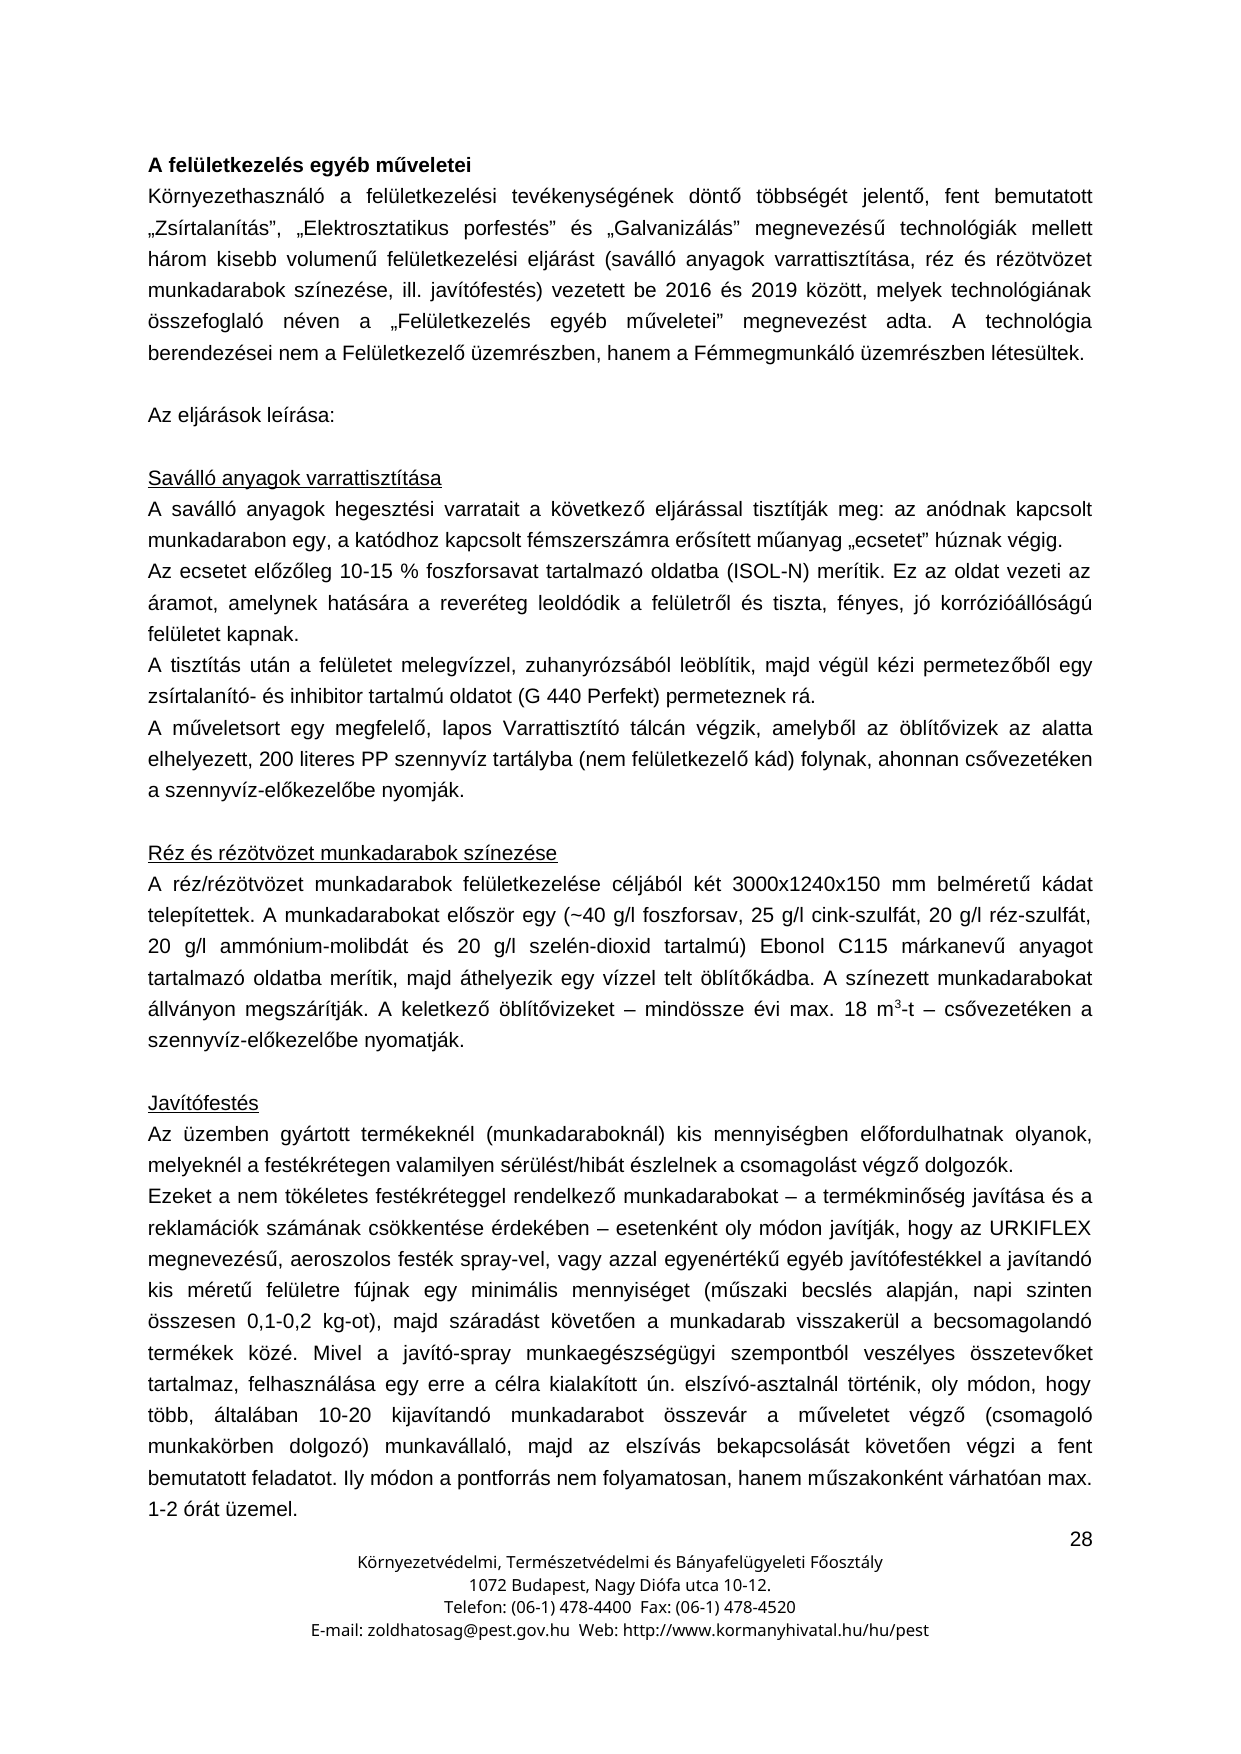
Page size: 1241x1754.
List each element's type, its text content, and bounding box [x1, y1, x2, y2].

text A felületkezelés egyéb műveletei [148, 148, 1093, 179]
text Javítófestés [148, 1085, 1093, 1116]
text Réz és rézötvözet munkadarabok színezése [148, 835, 1093, 866]
text A réz/rézötvözet munkadarabok felületkezelése céljából két 3000x1240x150 mm belméretű kádat telepítettek. A munkadarabokat először egy (~40 g/l foszforsav, 25 g/l cink-szulfát, 20 g/l réz-szulfát, 20 g/l ammónium-molibdát és 20 g/l szelén-dioxid tartalmú) Ebonol C115 márkanevű anyagot tartalmazó oldatba merítik, majd áthelyezik egy vízzel telt öblítőkádba. A színezett munkadarabokat állványon megszárítják. A keletkező öblítővizeket – mindössze évi max. 18 m3-t – csővezetéken a szennyvíz-előkezelőbe nyomatják. [148, 866, 1093, 1054]
text Saválló anyagok varrattisztítása [148, 460, 1093, 491]
text Az üzemben gyártott termékeknél (munkadaraboknál) kis mennyiségben előfordulhatnak olyanok, melyeknél a festékrétegen valamilyen sérülést/hibát észlelnek a csomagolást végző dolgozók. [148, 1116, 1093, 1179]
text Az ecsetet előzőleg 10-15 % foszforsavat tartalmazó oldatba (ISOL-N) merítik. Ez az oldat vezeti az áramot, amelynek hatására a reveréteg leoldódik a felületről és tiszta, fényes, jó korrózióállóságú felületet kapnak. [148, 554, 1093, 648]
text A saválló anyagok hegesztési varratait a következő eljárással tisztítják meg: az anódnak kapcsolt munkadarabon egy, a katódhoz kapcsolt fémszerszámra erősített műanyag „ecsetet” húznak végig. [148, 491, 1093, 554]
text A műveletsort egy megfelelő, lapos Varrattisztító tálcán végzik, amelyből az öblítővizek az alatta elhelyezett, 200 literes PP szennyvíz tartályba (nem felületkezelő kád) folynak, ahonnan csővezetéken a szennyvíz-előkezelőbe nyomják. [148, 710, 1093, 804]
text Ezeket a nem tökéletes festékréteggel rendelkező munkadarabokat – a termékminőség javítása és a reklamációk számának csökkentése érdekében – esetenként oly módon javítják, hogy az URKIFLEX megnevezésű, aeroszolos festék spray-vel, vagy azzal egyenértékű egyéb javítófestékkel a javítandó kis méretű felületre fújnak egy minimális mennyiséget (műszaki becslés alapján, napi szinten összesen 0,1-0,2 kg-ot), majd száradást követően a munkadarab visszakerül a becsomagolandó termékek közé. Mivel a javító-spray munkaegészségügyi szempontból veszélyes összetevőket tartalmaz, felhasználása egy erre a célra kialakított ún. elszívó-asztalnál történik, oly módon, hogy több, általában 10-20 kijavítandó munkadarabot összevár a műveletet végző (csomagoló munkakörben dolgozó) munkavállaló, majd az elszívás bekapcsolását követően végzi a fent bemutatott feladatot. Ily módon a pontforrás nem folyamatosan, hanem műszakonként várhatóan max. 1-2 órát üzemel. [148, 1179, 1093, 1523]
text A tisztítás után a felületet melegvízzel, zuhanyrózsából leöblítik, majd végül kézi permetezőből egy zsírtalanító- és inhibitor tartalmú oldatot (G 440 Perfekt) permeteznek rá. [148, 648, 1093, 710]
text Az eljárások leírása: [148, 398, 1093, 429]
text Környezethasználó a felületkezelési tevékenységének döntő többségét jelentő, fent bemutatott „Zsírtalanítás”, „Elektrosztatikus porfestés” és „Galvanizálás” megnevezésű technológiák mellett három kisebb volumenű felületkezelési eljárást (saválló anyagok varrattisztítása, réz és rézötvözet munkadarabok színezése, ill. javítófestés) vezetett be 2016 és 2019 között, melyek technológiának összefoglaló néven a „Felületkezelés egyéb műveletei” megnevezést adta. A technológia berendezései nem a Felületkezelő üzemrészben, hanem a Fémmegmunkáló üzemrészben létesültek. [148, 179, 1093, 366]
